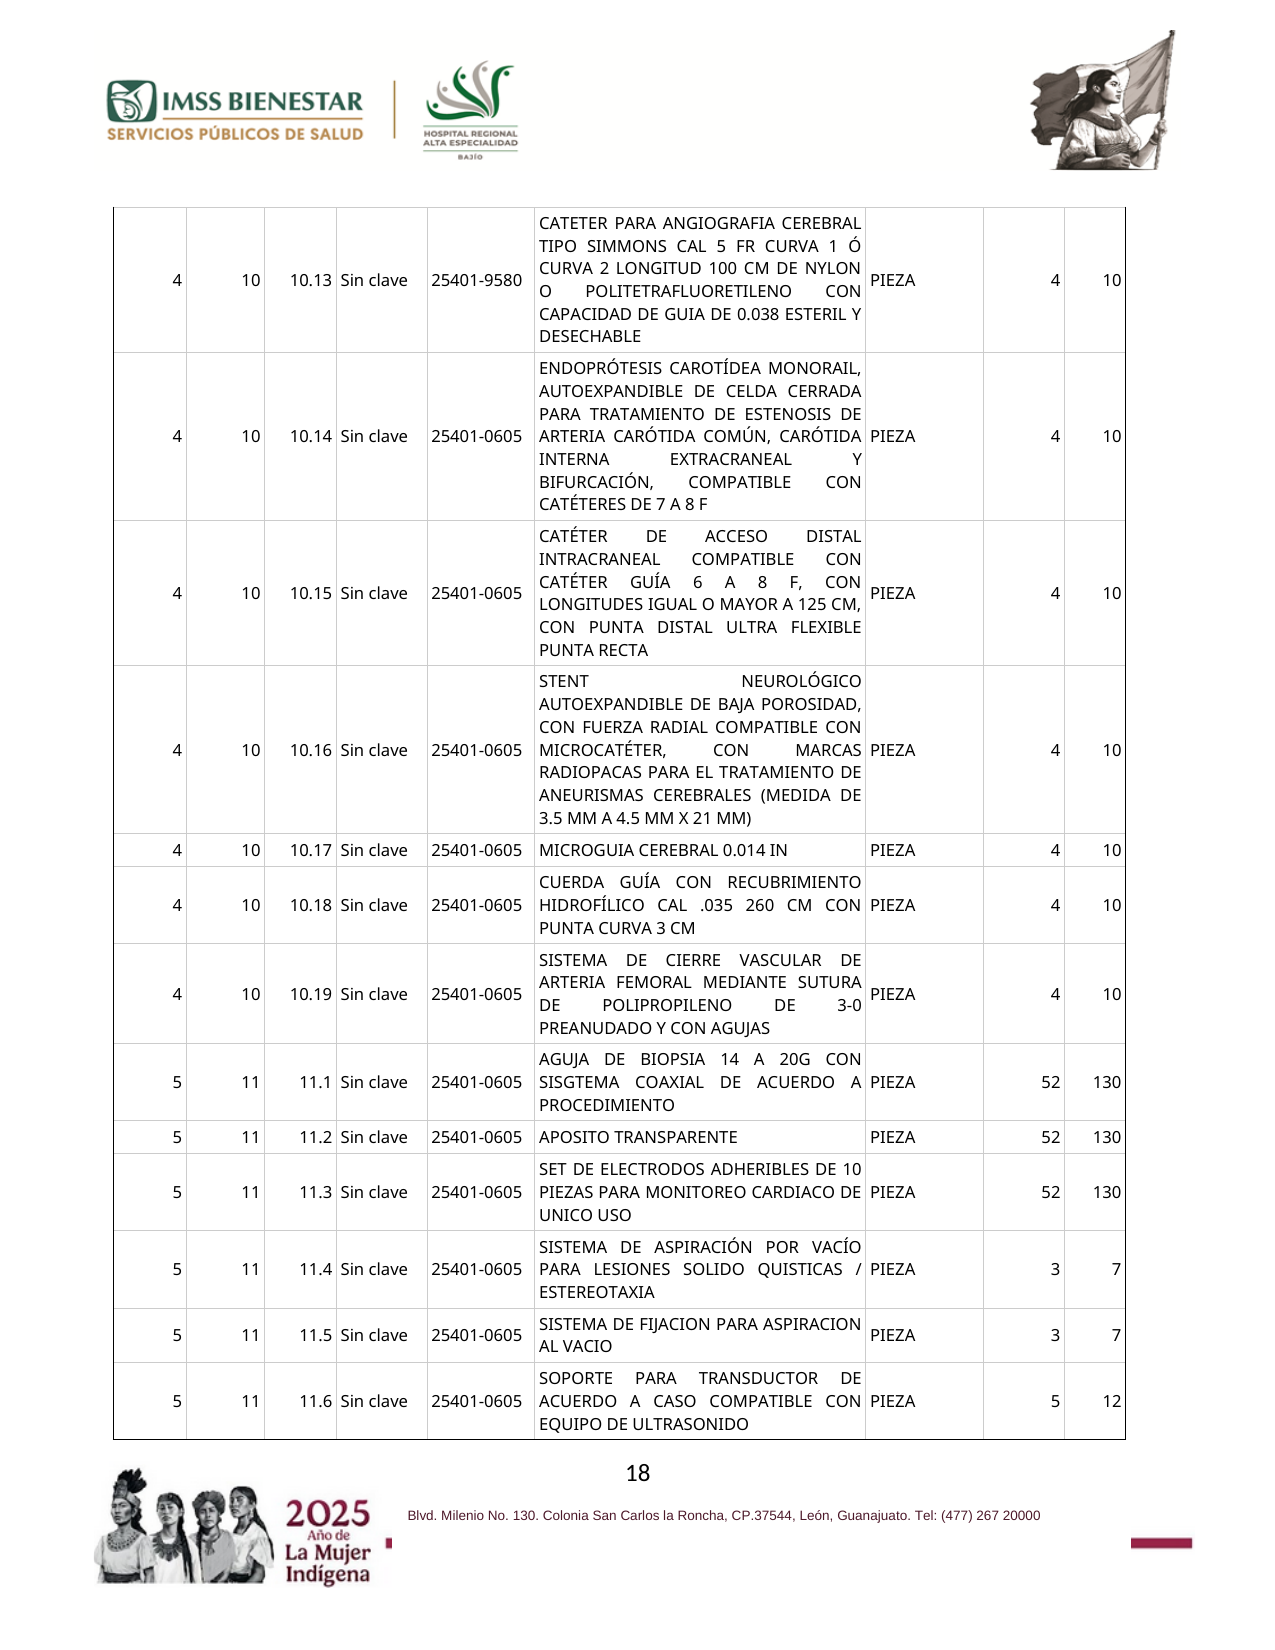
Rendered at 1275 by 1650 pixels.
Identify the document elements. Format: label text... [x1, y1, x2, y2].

table_cell 10 [1065, 353, 1125, 520]
table_cell Sin clave [337, 944, 427, 1043]
table_cell 10.17 [265, 834, 336, 866]
table_cell 5 [114, 1044, 186, 1120]
table_cell Sin clave [337, 208, 427, 352]
table_cell CATÉTER DE ACCESO DISTAL INTRACRANEAL COMPATIBLE CON CATÉTER GUÍA 6 A 8 F, CON LONGITUDES IGUAL O MAYOR A 125 CM, CON PUNTA DISTAL ULTRA FLEXIBLE PUNTA RECTA [535, 521, 865, 665]
table_cell 25401-0605 [428, 944, 534, 1043]
table_cell 10.19 [265, 944, 336, 1043]
table_cell SISTEMA DE CIERRE VASCULAR DE ARTERIA FEMORAL MEDIANTE SUTURA DE POLIPROPILENO DE 3-0 PREANUDADO Y CON AGUJAS [535, 944, 865, 1043]
table_cell 11 [187, 1121, 264, 1153]
table_cell MICROGUIA CEREBRAL 0.014 IN [535, 834, 865, 866]
table_cell 4 [984, 834, 1064, 866]
table_cell 25401-0605 [428, 1309, 534, 1362]
table_cell 11.4 [265, 1231, 336, 1307]
table_cell PIEZA [866, 353, 983, 520]
table_cell 11 [187, 1044, 264, 1120]
table_cell 10 [1065, 944, 1125, 1043]
table_cell PIEZA [866, 1309, 983, 1362]
table_cell PIEZA [866, 867, 983, 943]
picture [93, 30, 1181, 171]
table_cell 25401-0605 [428, 666, 534, 833]
table_cell 11 [187, 1309, 264, 1362]
table_cell 5 [114, 1363, 186, 1439]
table_cell 10 [187, 353, 264, 520]
table_cell SISTEMA DE FIJACION PARA ASPIRACION AL VACIO [535, 1309, 865, 1362]
table_cell 10 [1065, 521, 1125, 665]
table_cell 10 [1065, 834, 1125, 866]
table_cell 10 [187, 208, 264, 352]
table_cell 4 [984, 521, 1064, 665]
table_cell 4 [114, 521, 186, 665]
table_cell 25401-0605 [428, 1044, 534, 1120]
table_cell 3 [984, 1309, 1064, 1362]
table_cell 10 [187, 666, 264, 833]
table_cell 10.18 [265, 867, 336, 943]
table_cell 52 [984, 1044, 1064, 1120]
table_cell 10 [187, 834, 264, 866]
table_cell 12 [1065, 1363, 1125, 1439]
table_cell 5 [114, 1154, 186, 1230]
table_cell 7 [1065, 1231, 1125, 1307]
table_cell 7 [1065, 1309, 1125, 1362]
table_cell PIEZA [866, 666, 983, 833]
table_cell Sin clave [337, 1121, 427, 1153]
table_cell 25401-0605 [428, 353, 534, 520]
table_cell 10 [1065, 666, 1125, 833]
table_cell SISTEMA DE ASPIRACIÓN POR VACÍO PARA LESIONES SOLIDO QUISTICAS / ESTEREOTAXIA [535, 1231, 865, 1307]
table_cell PIEZA [866, 1154, 983, 1230]
table_cell Sin clave [337, 1363, 427, 1439]
table_cell 5 [114, 1231, 186, 1307]
table_cell 11.5 [265, 1309, 336, 1362]
table_cell 10 [1065, 867, 1125, 943]
table_cell 4 [114, 867, 186, 943]
table_cell PIEZA [866, 1363, 983, 1439]
table_cell 4 [984, 666, 1064, 833]
table_cell CATETER PARA ANGIOGRAFIA CEREBRAL TIPO SIMMONS CAL 5 FR CURVA 1 Ó CURVA 2 LONGITUD 100 CM DE NYLON O POLITETRAFLUORETILENO CON CAPACIDAD DE GUIA DE 0.038 ESTERIL Y DESECHABLE [535, 208, 865, 352]
table_cell 5 [984, 1363, 1064, 1439]
table_cell 10.15 [265, 521, 336, 665]
table_cell 25401-0605 [428, 867, 534, 943]
table_cell 4 [984, 353, 1064, 520]
table_cell SET DE ELECTRODOS ADHERIBLES DE 10 PIEZAS PARA MONITOREO CARDIACO DE UNICO USO [535, 1154, 865, 1230]
table_cell PIEZA [866, 1231, 983, 1307]
table_cell 11 [187, 1231, 264, 1307]
table_cell 25401-0605 [428, 521, 534, 665]
table_cell 25401-0605 [428, 834, 534, 866]
table_cell PIEZA [866, 834, 983, 866]
table_cell 52 [984, 1121, 1064, 1153]
table_cell Sin clave [337, 1154, 427, 1230]
table_cell 4 [114, 208, 186, 352]
table_cell 11.3 [265, 1154, 336, 1230]
table_cell 11 [187, 1154, 264, 1230]
table_cell 5 [114, 1309, 186, 1362]
table_cell 10 [187, 944, 264, 1043]
table_cell 3 [984, 1231, 1064, 1307]
table_cell 10 [187, 867, 264, 943]
table_cell Sin clave [337, 666, 427, 833]
table_cell Sin clave [337, 1044, 427, 1120]
table_cell 25401-0605 [428, 1121, 534, 1153]
table_cell 4 [984, 944, 1064, 1043]
table_cell CUERDA GUÍA CON RECUBRIMIENTO HIDROFÍLICO CAL .035 260 CM CON PUNTA CURVA 3 CM [535, 867, 865, 943]
table_cell 25401-0605 [428, 1231, 534, 1307]
table_cell 10 [1065, 208, 1125, 352]
table_cell 4 [114, 353, 186, 520]
table_cell PIEZA [866, 521, 983, 665]
table_cell Sin clave [337, 1231, 427, 1307]
table_cell ENDOPRÓTESIS CAROTÍDEA MONORAIL, AUTOEXPANDIBLE DE CELDA CERRADA PARA TRATAMIENTO DE ESTENOSIS DE ARTERIA CARÓTIDA COMÚN, CARÓTIDA INTERNA EXTRACRANEAL Y BIFURCACIÓN, COMPATIBLE CON CATÉTERES DE 7 A 8 F [535, 353, 865, 520]
table_cell Sin clave [337, 834, 427, 866]
table_cell 10.14 [265, 353, 336, 520]
table_cell 11.6 [265, 1363, 336, 1439]
table_cell Sin clave [337, 1309, 427, 1362]
table_cell PIEZA [866, 1121, 983, 1153]
table_cell 11.2 [265, 1121, 336, 1153]
table_cell 4 [114, 834, 186, 866]
table_cell SOPORTE PARA TRANSDUCTOR DE ACUERDO A CASO COMPATIBLE CON EQUIPO DE ULTRASONIDO [535, 1363, 865, 1439]
table_cell 130 [1065, 1154, 1125, 1230]
table_cell Sin clave [337, 521, 427, 665]
table_cell 52 [984, 1154, 1064, 1230]
table_cell 25401-0605 [428, 1363, 534, 1439]
table_cell 10 [187, 521, 264, 665]
table_cell 25401-9580 [428, 208, 534, 352]
table_cell 11 [187, 1363, 264, 1439]
table_cell 4 [114, 666, 186, 833]
picture [93, 1456, 1196, 1588]
table_cell STENT NEUROLÓGICO AUTOEXPANDIBLE DE BAJA POROSIDAD, CON FUERZA RADIAL COMPATIBLE CON MICROCATÉTER, CON MARCAS RADIOPACAS PARA EL TRATAMIENTO DE ANEURISMAS CEREBRALES (MEDIDA DE 3.5 MM A 4.5 MM X 21 MM) [535, 666, 865, 833]
table_cell PIEZA [866, 1044, 983, 1120]
table_cell Sin clave [337, 353, 427, 520]
table_cell 4 [114, 944, 186, 1043]
table_cell 5 [114, 1121, 186, 1153]
table_cell 130 [1065, 1121, 1125, 1153]
table_cell APOSITO TRANSPARENTE [535, 1121, 865, 1153]
table_cell 25401-0605 [428, 1154, 534, 1230]
table_cell PIEZA [866, 208, 983, 352]
table_cell AGUJA DE BIOPSIA 14 A 20G CON SISGTEMA COAXIAL DE ACUERDO A PROCEDIMIENTO [535, 1044, 865, 1120]
table_cell 11.1 [265, 1044, 336, 1120]
table_cell 10.16 [265, 666, 336, 833]
table_cell 130 [1065, 1044, 1125, 1120]
table_cell Sin clave [337, 867, 427, 943]
table_cell 4 [984, 867, 1064, 943]
table_cell 4 [984, 208, 1064, 352]
table_cell 10.13 [265, 208, 336, 352]
table_cell PIEZA [866, 944, 983, 1043]
